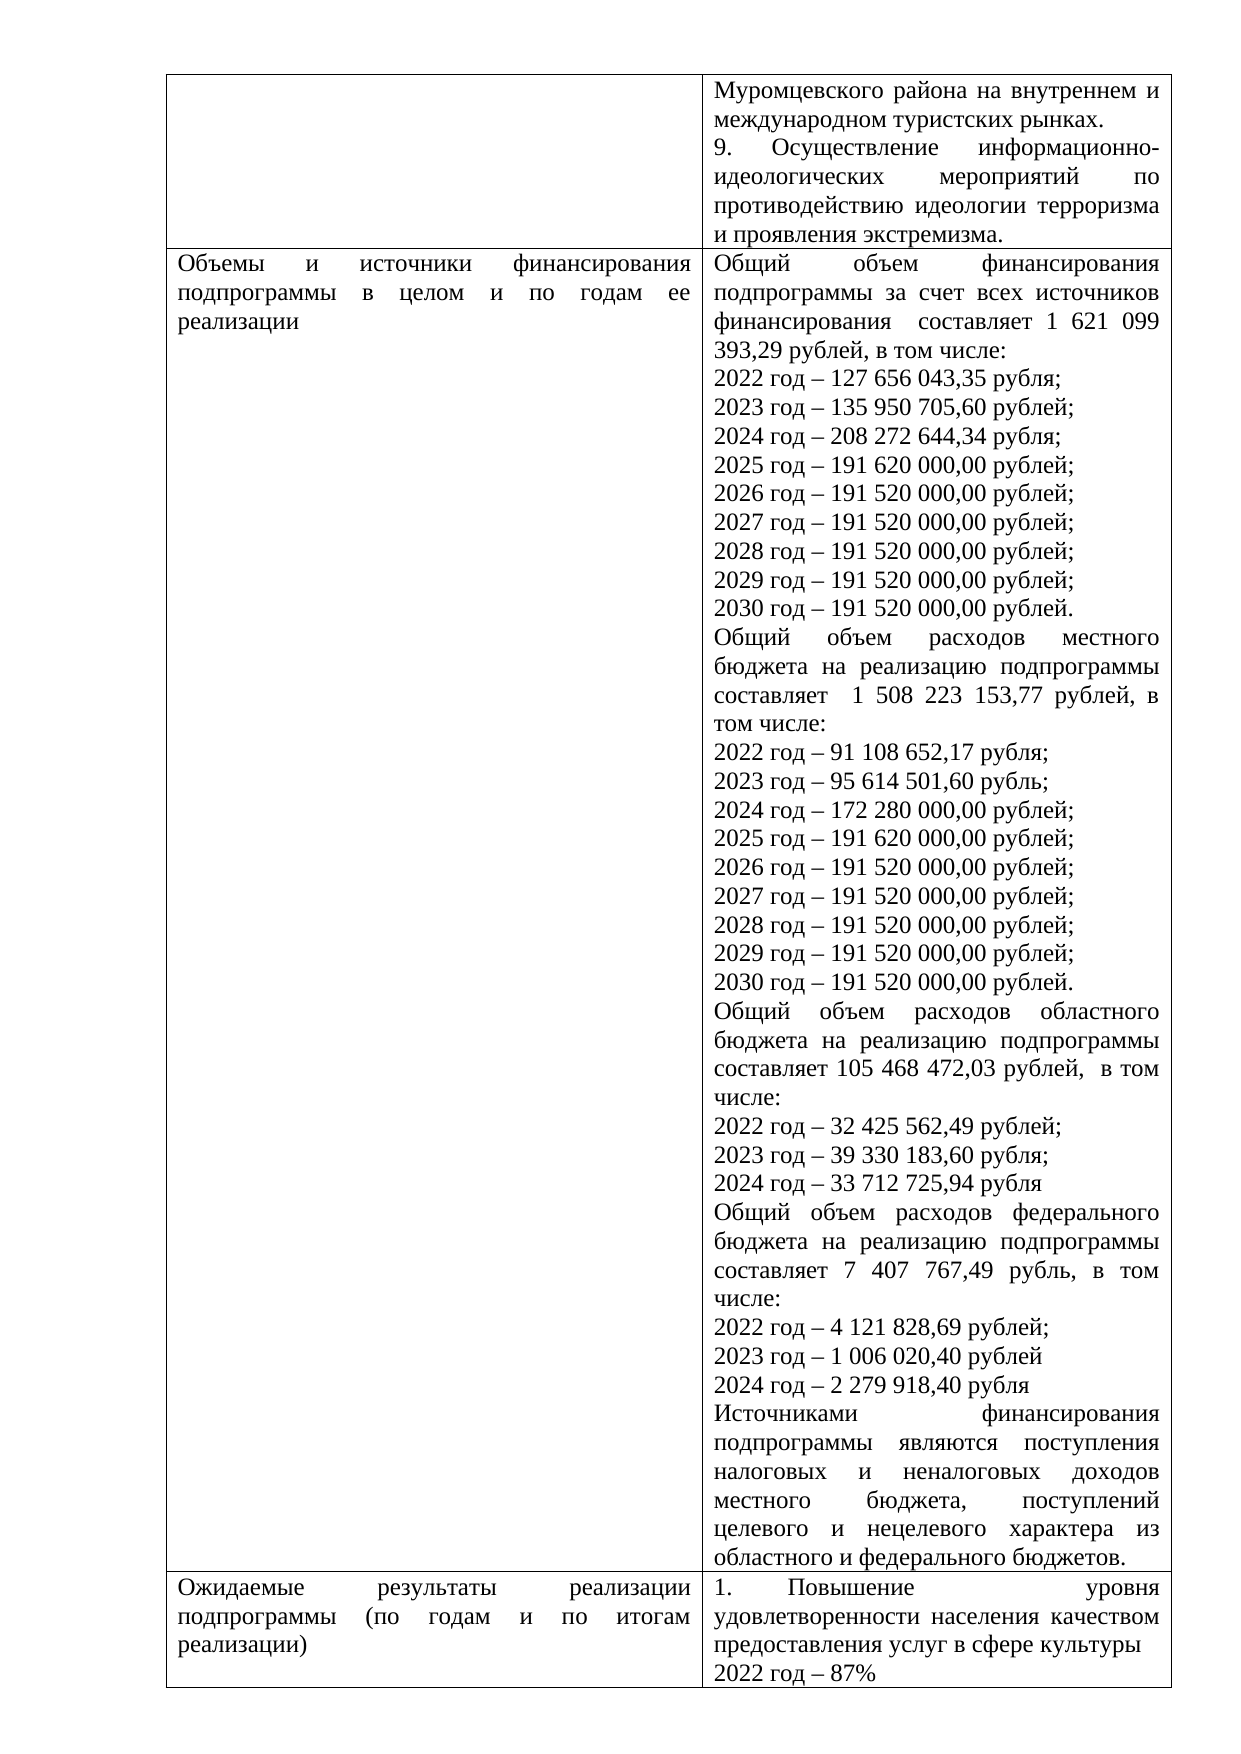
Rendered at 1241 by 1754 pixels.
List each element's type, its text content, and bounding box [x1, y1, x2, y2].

table_cell Общий объем финансирования подпрограммы за счет всех источников финансирования составляет 1 621 099 393,29 рублей, в том числе: 2022 год – 127 656 043,35 рубля; 2023 год – 135 950 705,60 рублей; 2024 год – 208 272 644,34 рубля; 2025 год – 191 620 000,00 рублей; 2026 год – 191 520 000,00 рублей; 2027 год – 191 520 000,00 рублей; 2028 год – 191 520 000,00 рублей; 2029 год – 191 520 000,00 рублей; 2030 год – 191 520 000,00 рублей. Общий объем расходов местного бюджета на реализацию подпрограммы составляет 1 508 223 153,77 рублей, в том числе: 2022 год – 91 108 652,17 рубля; 2023 год – 95 614 501,60 рубль; 2024 год – 172 280 000,00 рублей; 2025 год – 191 620 000,00 рублей; 2026 год – 191 520 000,00 рублей; 2027 год – 191 520 000,00 рублей; 2028 год – 191 520 000,00 рублей; 2029 год – 191 520 000,00 рублей; 2030 год – 191 520 000,00 рублей. Общий объем расходов областного бюджета на реализацию подпрограммы составляет 105 468 472,03 рублей, в том числе: 2022 год – 32 425 562,49 рублей; 2023 год – 39 330 183,60 рубля; 2024 год – 33 712 725,94 рубля Общий объем расходов федерального бюджета на реализацию подпрограммы составляет 7 407 767,49 рубль, в том числе: 2022 год – 4 121 828,69 рублей; 2023 год – 1 006 020,40 рублей 2024 год – 2 279 918,40 рубля Источниками финансирования подпрограммы являются поступления налоговых и неналоговых доходов местного бюджета, поступлений целевого и нецелевого характера из областного и федерального бюджетов. [703, 249, 1171, 1571]
table_cell Объемы и источники финансирования подпрограммы в целом и по годам ее реализации [167, 249, 702, 1571]
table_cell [703, 75, 1171, 247]
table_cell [167, 1572, 702, 1687]
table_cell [703, 1572, 1171, 1687]
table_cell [167, 75, 702, 247]
